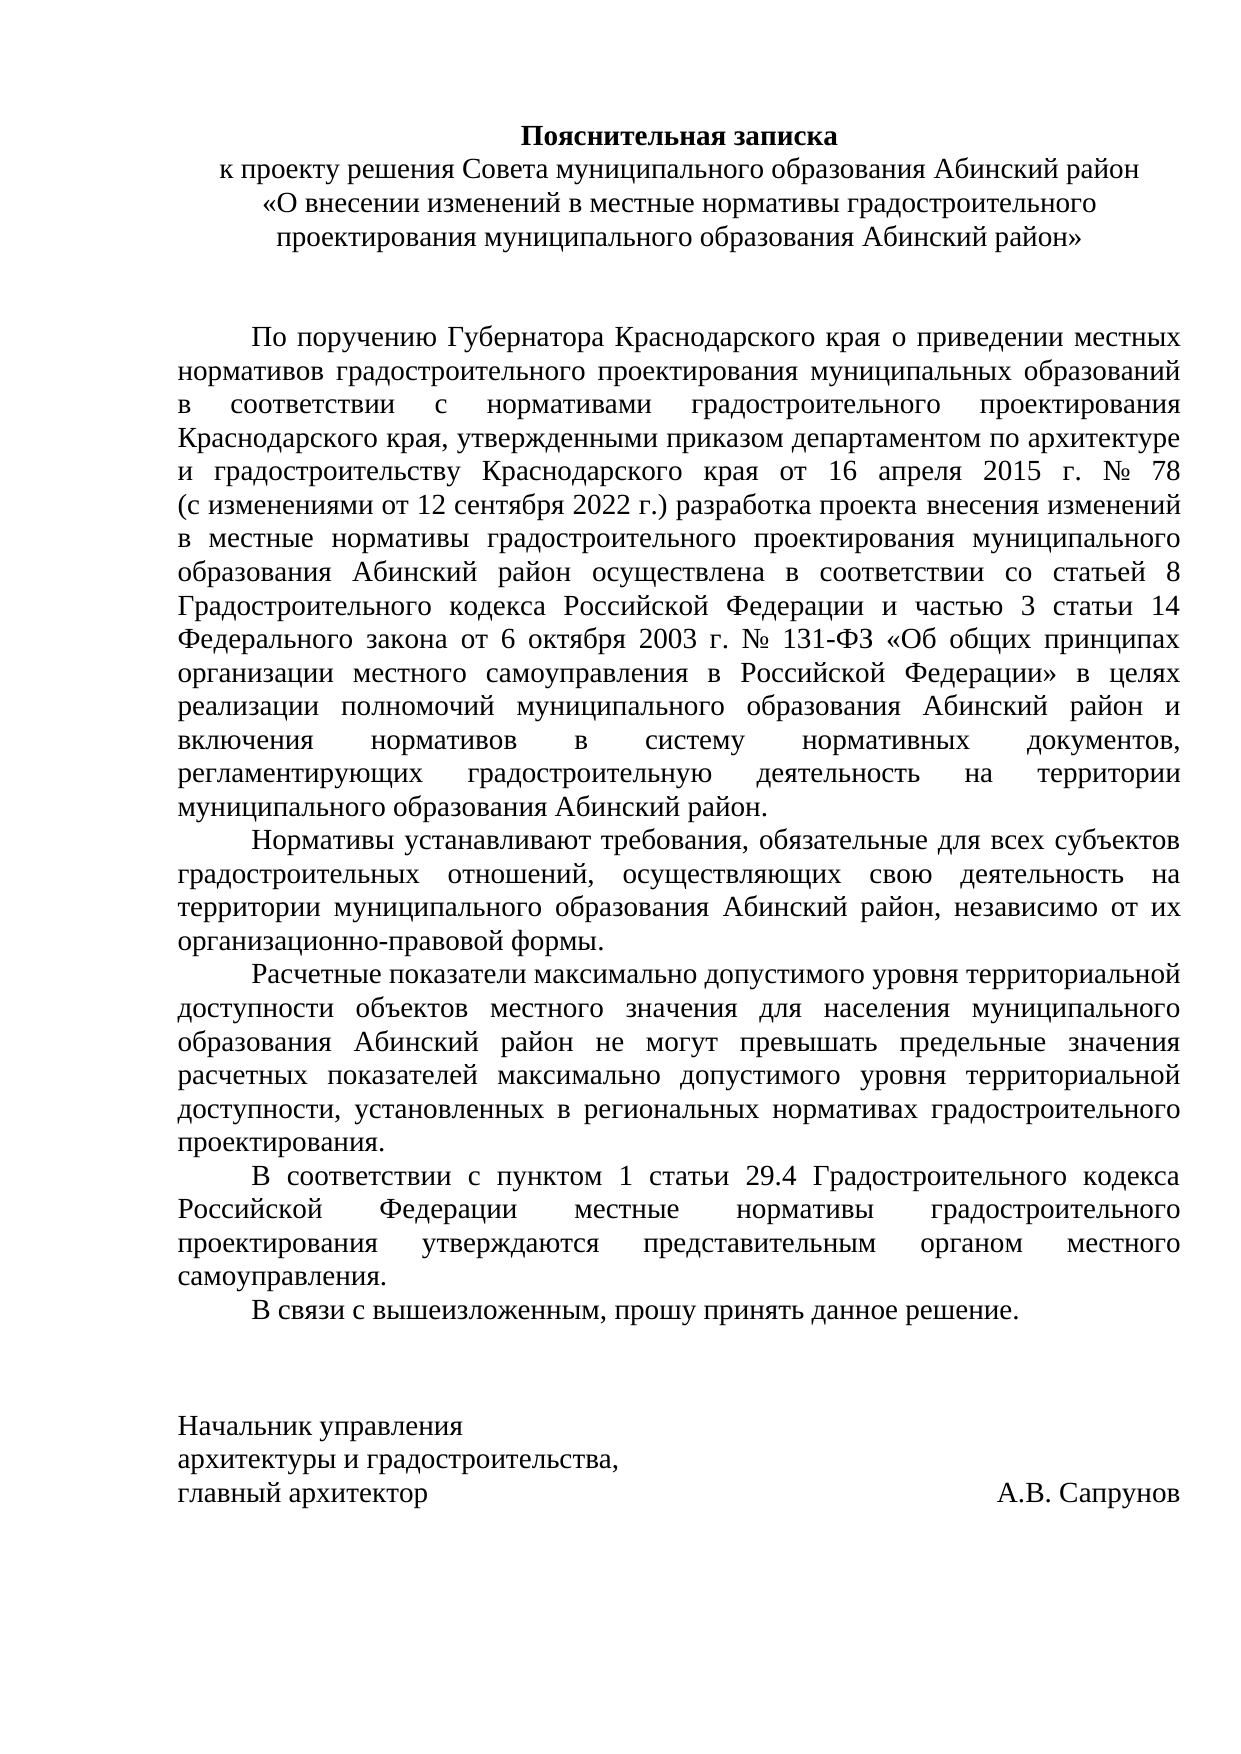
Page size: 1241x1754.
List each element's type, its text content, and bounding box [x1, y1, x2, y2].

text к проекту решения Совета муниципального образования Абинский район [177, 152, 1181, 185]
text В связи с вышеизложенным, прошу принять данное решение. [177, 1292, 1181, 1326]
text В соответствии с пунктом 1 статьи 29.4 Градостроительного кодекса Российской Федерации местные нормативы градостроительного проектирования утверждаются представительным органом местного самоуправления. [177, 1158, 1181, 1292]
subtitle «О внесении изменений в местные нормативы градостроительного проектирования муниципального образования Абинский район» [177, 185, 1181, 252]
text Пояснительная записка [177, 118, 1181, 152]
text Расчетные показатели максимально допустимого уровня территориальной доступности объектов местного значения для населения муниципального образования Абинский район не могут превышать предельные значения расчетных показателей максимально допустимого уровня территориальной доступности, установленных в региональных нормативах градостроительного проектирования. [177, 957, 1181, 1158]
subtitle Нормативы устанавливают требования, обязательные для всех субъектов градостроительных отношений, осуществляющих свою деятельность на территории муниципального образования Абинский район, независимо от их организационно-правовой формы. [177, 822, 1181, 957]
text Начальник управления [177, 1408, 1181, 1441]
text главный архитектор А.В. Сапрунов [177, 1475, 1181, 1508]
subtitle По поручению Губернатора Краснодарского края о приведении местных нормативов градостроительного проектирования муниципальных образований в соответствии с нормативами градостроительного проектирования Краснодарского края, утвержденными приказом департаментом по архитектуре и градостроительству Краснодарского края от 16 апреля 2015 г. № 78 (с изменениями от 12 сентября 2022 г.) разработка проекта внесения изменений в местные нормативы градостроительного проектирования муниципального образования Абинский район осуществлена в соответствии со статьей 8 Градостроительного кодекса Российской Федерации и частью 3 статьи 14 Федерального закона от 6 октября 2003 г. № 131-ФЗ «Об общих принципах организации местного самоуправления в Российской Федерации» в целях реализации полномочий муниципального образования Абинский район и включения нормативов в систему нормативных документов, регламентирующих градостроительную деятельность на территории муниципального образования Абинский район. [177, 319, 1181, 822]
text архитектуры и градостроительства, [177, 1441, 1181, 1475]
